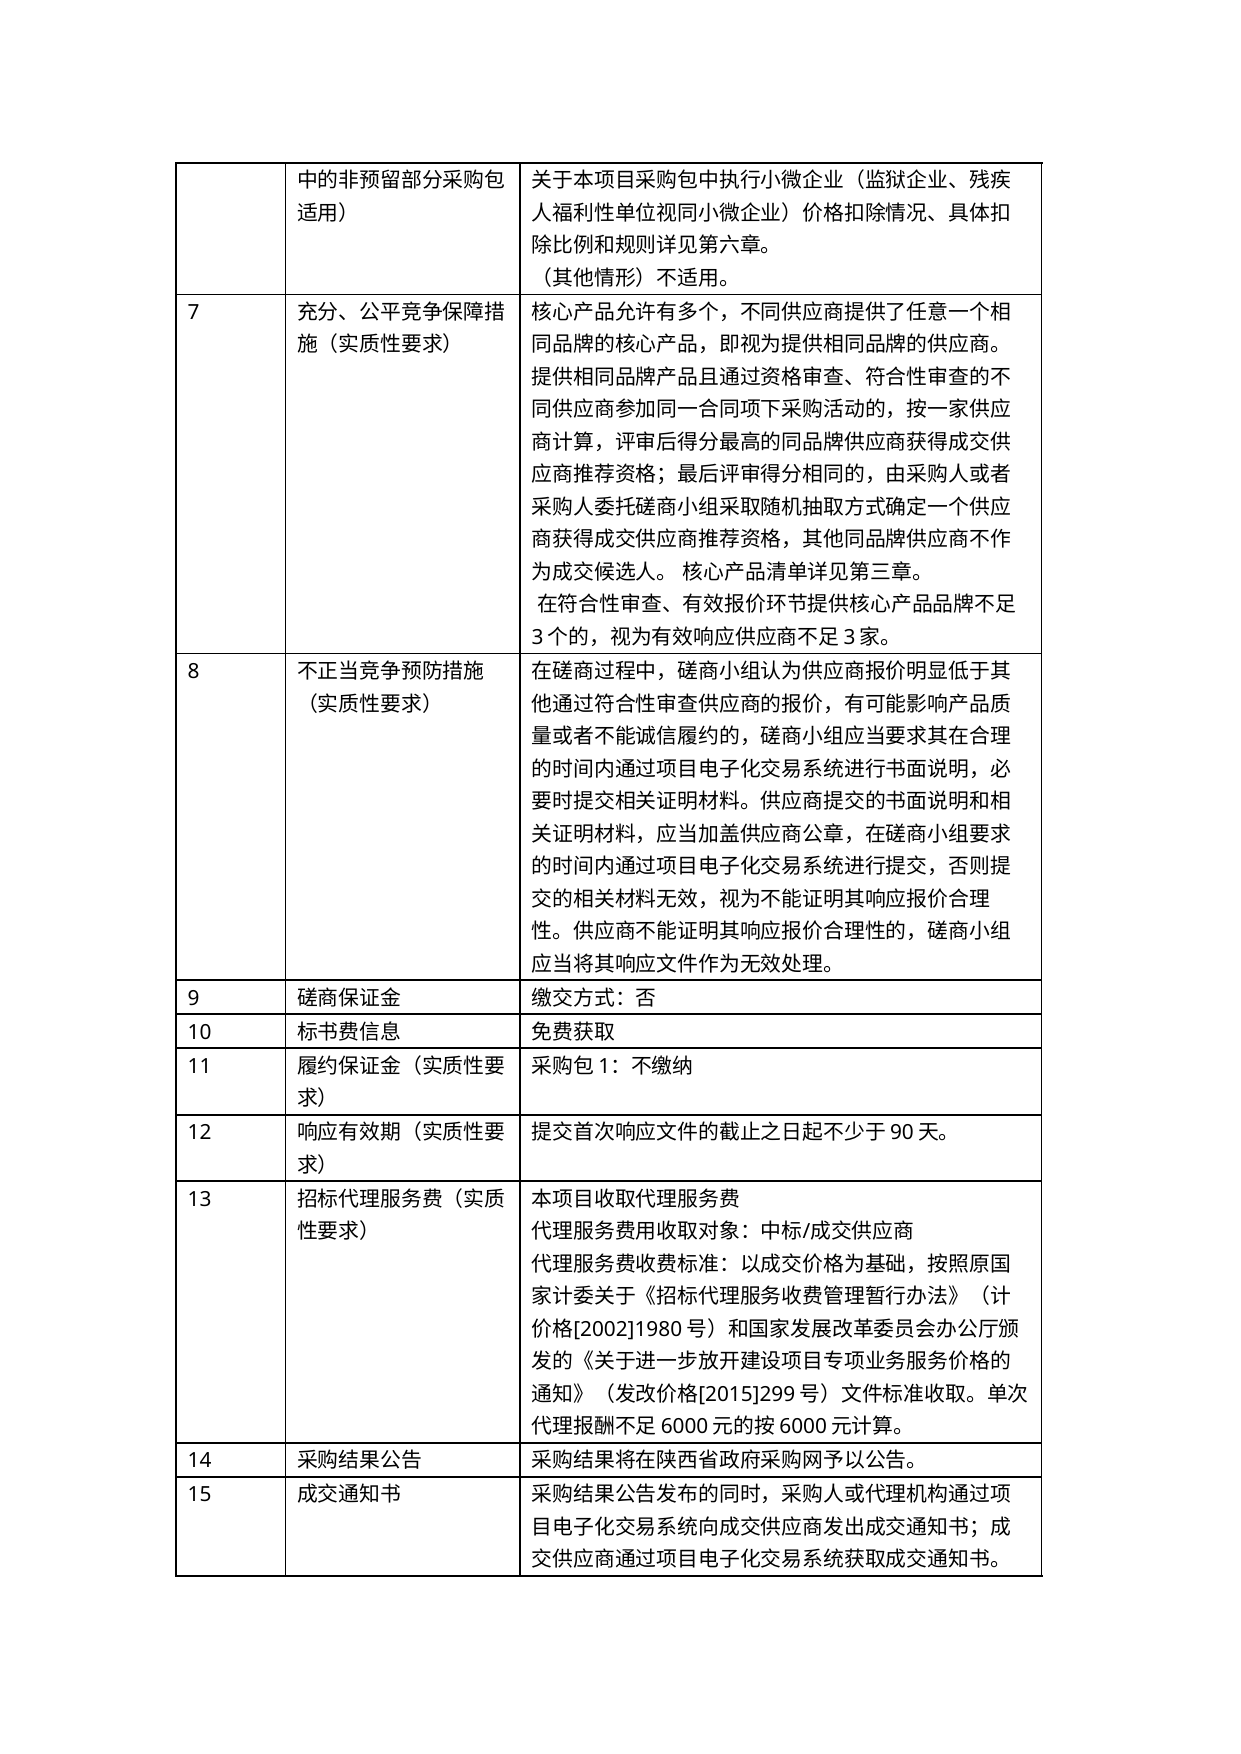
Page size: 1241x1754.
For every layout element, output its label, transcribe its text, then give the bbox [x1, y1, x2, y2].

table_cell 9 [177, 981, 285, 1013]
table_cell 履约保证金（实质性要求） [286, 1049, 519, 1114]
table_cell 8 [177, 654, 285, 979]
table_cell 不正当竞争预防措施（实质性要求） [286, 654, 519, 979]
table_cell 6 [177, 164, 285, 293]
table_cell 12 [177, 1116, 285, 1180]
table_cell 本项目收取代理服务费 代理服务费用收取对象：中标/成交供应商 代理服务费收费标准：以成交价格为基础，按照原国家计委关于《招标代理服务收费管理暂行办法》（计价格[2002]1980号）和国家发展改革委员会办公厅颁发的《关于进一步放开建设项目专项业务服务价格的通知》（发改价格[2015]299号）文件标准收取。单次代理报酬不足6000元的按6000元计算。 [521, 1182, 1041, 1442]
table_cell 免费获取 [521, 1015, 1041, 1047]
table_cell 核心产品允许有多个，不同供应商提供了任意一个相同品牌的核心产品，即视为提供相同品牌的供应商。 提供相同品牌产品且通过资格审查、符合性审查的不同供应商参加同一合同项下采购活动的，按一家供应商计算，评审后得分最高的同品牌供应商获得成交供应商推荐资格；最后评审得分相同的，由采购人或者采购人委托磋商小组采取随机抽取方式确定一个供应商获得成交供应商推荐资格，其他同品牌供应商不作为成交候选人。 核心产品清单详见第三章。 在符合性审查、有效报价环节提供核心产品品牌不足3个的，视为有效响应供应商不足3家。 [521, 295, 1041, 653]
table_cell 缴交方式：否 [521, 981, 1041, 1013]
table_cell 成交通知书 [286, 1478, 519, 1575]
table_cell 15 [177, 1478, 285, 1575]
table_cell 11 [177, 1049, 285, 1114]
table_cell 提交首次响应文件的截止之日起不少于90天。 [521, 1116, 1041, 1180]
table_cell 充分、公平竞争保障措施（实质性要求） [286, 295, 519, 653]
table_cell 招标代理服务费（实质性要求） [286, 1182, 519, 1442]
table_cell 磋商保证金 [286, 981, 519, 1013]
table_cell 7 [177, 295, 285, 653]
table_cell 响应有效期（实质性要求） [286, 1116, 519, 1180]
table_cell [286, 164, 519, 293]
table_cell 13 [177, 1182, 285, 1442]
table_cell 在磋商过程中，磋商小组认为供应商报价明显低于其他通过符合性审查供应商的报价，有可能影响产品质量或者不能诚信履约的，磋商小组应当要求其在合理的时间内通过项目电子化交易系统进行书面说明，必要时提交相关证明材料。供应商提交的书面说明和相关证明材料，应当加盖供应商公章，在磋商小组要求的时间内通过项目电子化交易系统进行提交，否则提交的相关材料无效，视为不能证明其响应报价合理性。供应商不能证明其响应报价合理性的，磋商小组应当将其响应文件作为无效处理。 [521, 654, 1041, 979]
table_cell 采购结果公告 [286, 1444, 519, 1476]
table_cell 标书费信息 [286, 1015, 519, 1047]
table_cell 采购结果公告发布的同时，采购人或代理机构通过项目电子化交易系统向成交供应商发出成交通知书；成交供应商通过项目电子化交易系统获取成交通知书。 [521, 1478, 1041, 1575]
table_cell 14 [177, 1444, 285, 1476]
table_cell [521, 164, 1041, 293]
table_cell 采购结果将在陕西省政府采购网予以公告。 [521, 1444, 1041, 1476]
table_cell 采购包1：不缴纳 [521, 1049, 1041, 1114]
table_cell 10 [177, 1015, 285, 1047]
